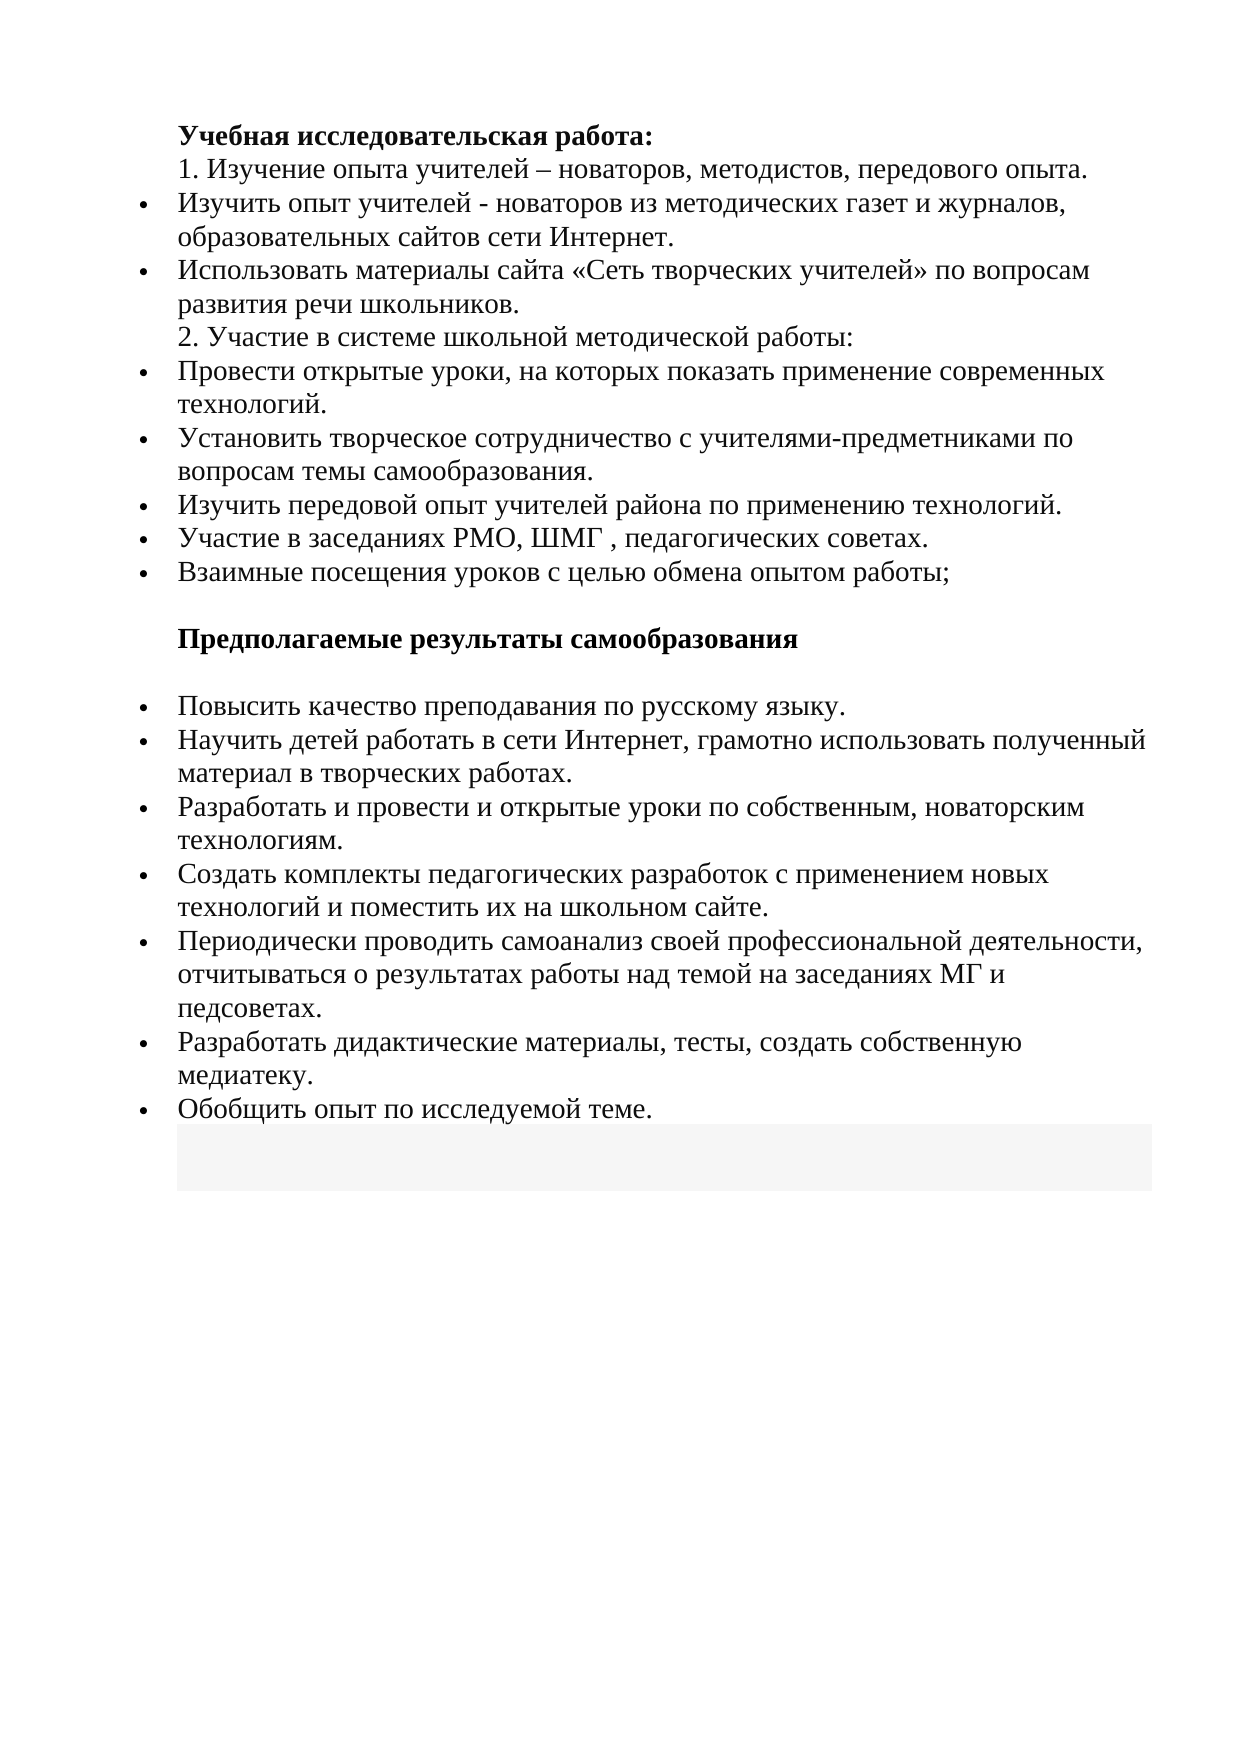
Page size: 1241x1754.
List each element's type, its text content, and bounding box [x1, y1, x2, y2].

list Научить детей работать в сети Интернет, грамотно использовать полученный материал в творческих работах. [140, 722, 1152, 789]
list Обобщить опыт по исследуемой теме. [140, 1091, 1152, 1124]
list Установить творческое сотрудничество с учителями-предметниками по вопросам темы самообразования. [140, 420, 1152, 487]
text 1. Изучение опыта учителей – новаторов, методистов, передового опыта. [177, 152, 1152, 185]
text 2. Участие в системе школьной методической работы: [177, 319, 1152, 353]
list Разработать и провести и открытые уроки по собственным, новаторским технологиям. [140, 789, 1152, 856]
text Учебная исследовательская работа: [177, 118, 1152, 152]
list Периодически проводить самоанализ своей профессиональной деятельности, отчитываться о результатах работы над темой на заседаниях МГ и педсоветах. [140, 923, 1152, 1024]
list Провести открытые уроки, на которых показать применение современных технологий. [140, 353, 1152, 420]
text Предполагаемые результаты самообразования [177, 621, 1152, 655]
list Участие в заседаниях РМО, ШМГ , педагогических советах. [140, 521, 1152, 554]
list Повысить качество преподавания по русскому языку. [140, 688, 1152, 722]
list Создать комплекты педагогических разработок с применением новых технологий и поместить их на школьном сайте. [140, 856, 1152, 923]
list Изучить опыт учителей - новаторов из методических газет и журналов, образовательных сайтов сети Интернет. [140, 185, 1152, 252]
list Изучить передовой опыт учителей района по применению технологий. [140, 487, 1152, 521]
list Разработать дидактические материалы, тесты, создать собственную медиатеку. [140, 1024, 1152, 1091]
list Взаимные посещения уроков с целью обмена опытом работы; [140, 554, 1152, 588]
list Использовать материалы сайта «Сеть творческих учителей» по вопросам развития речи школьников. [140, 252, 1152, 319]
